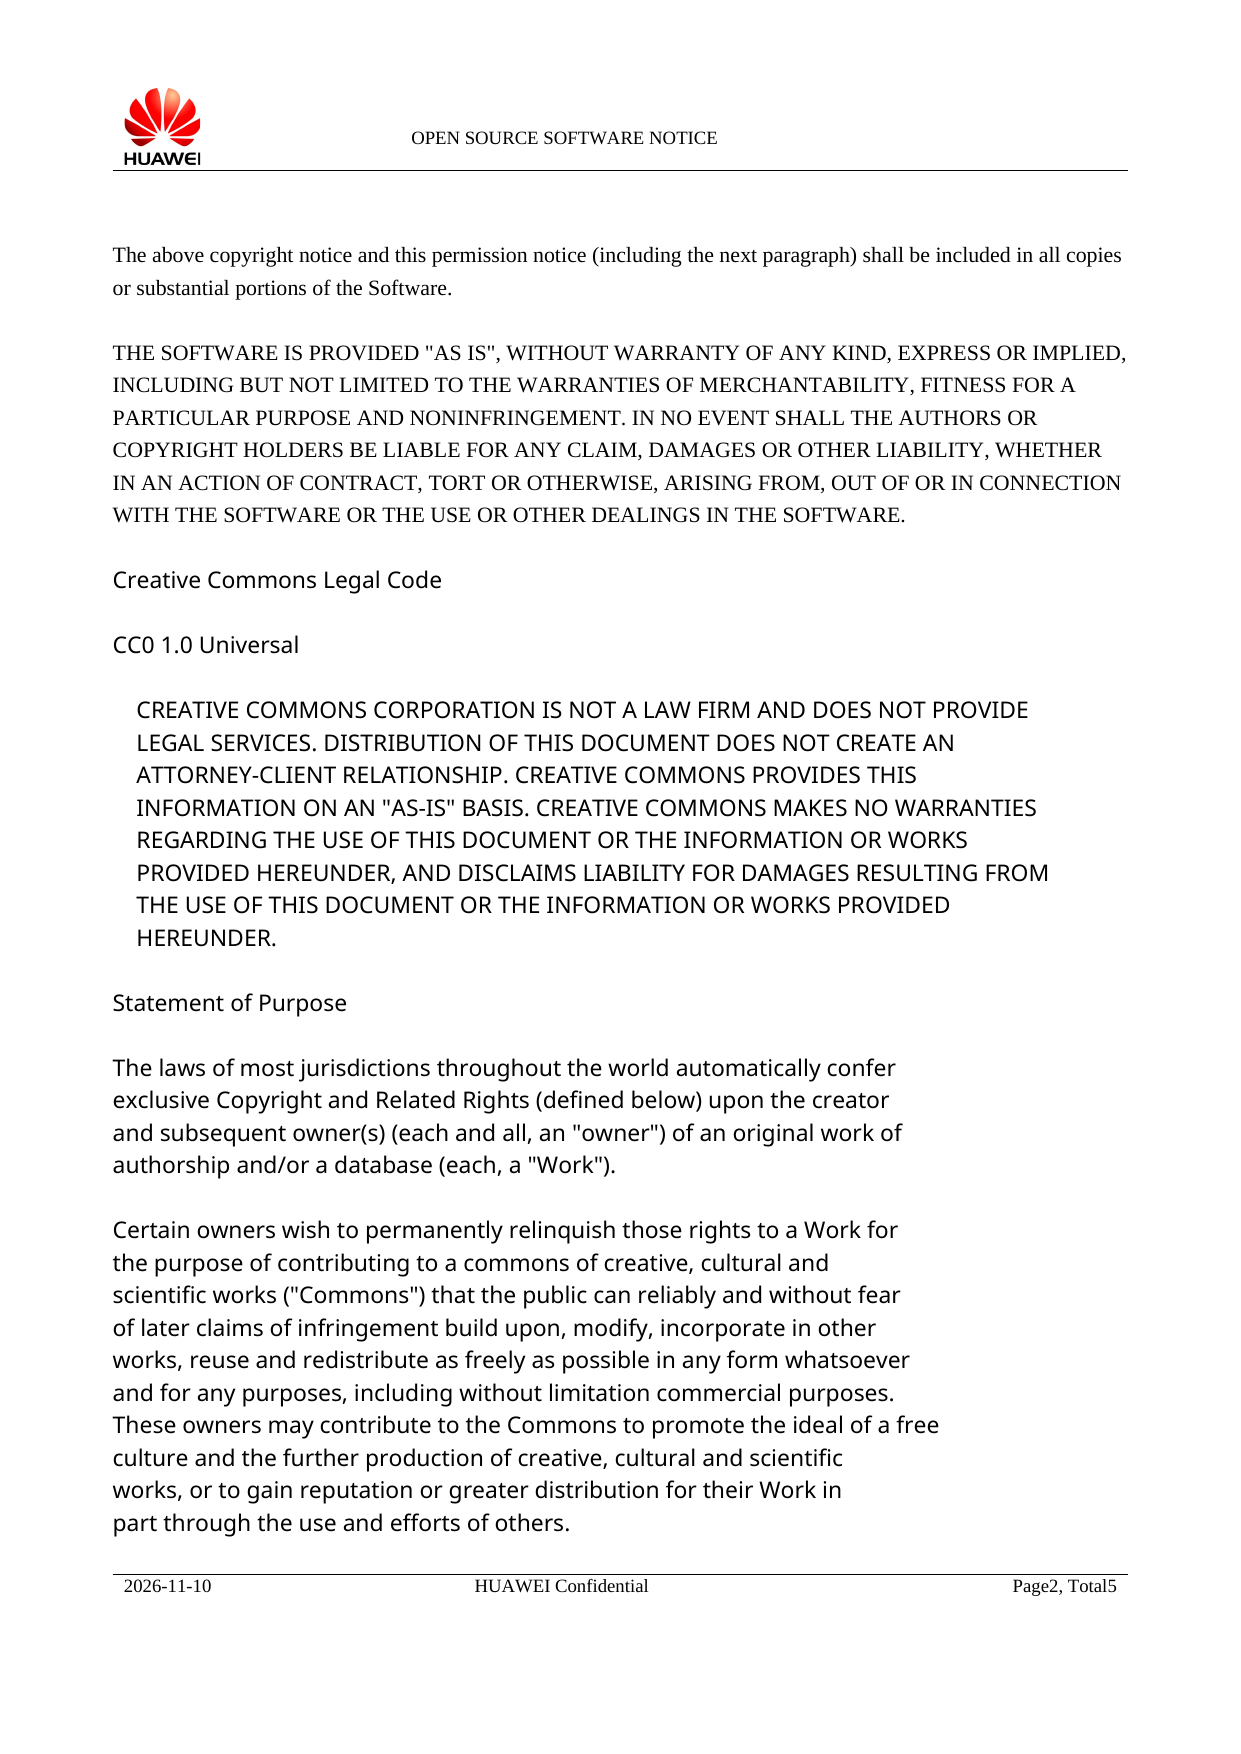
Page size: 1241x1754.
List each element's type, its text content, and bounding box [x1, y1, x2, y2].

text CC0 1.0 Universal [112, 629, 1128, 661]
text of later claims of infringement build upon, modify, incorporate in other [112, 1311, 1128, 1344]
text REGARDING THE USE OF THIS DOCUMENT OR THE INFORMATION OR WORKS [112, 824, 1128, 856]
text PROVIDED HEREUNDER, AND DISCLAIMS LIABILITY FOR DAMAGES RESULTING FROM [112, 856, 1128, 889]
text INFORMATION ON AN "AS-IS" BASIS. CREATIVE COMMONS MAKES NO WARRANTIES [112, 791, 1128, 824]
text LEGAL SERVICES. DISTRIBUTION OF THIS DOCUMENT DOES NOT CREATE AN [112, 726, 1128, 759]
text CREATIVE COMMONS CORPORATION IS NOT A LAW FIRM AND DOES NOT PROVIDE [112, 694, 1128, 726]
text and for any purposes, including without limitation commercial purposes. [112, 1376, 1128, 1409]
text part through the use and efforts of others. [112, 1506, 1128, 1539]
text works, or to gain reputation or greater distribution for their Work in [112, 1474, 1128, 1506]
text HEREUNDER. [112, 921, 1128, 954]
text works, reuse and redistribute as freely as possible in any form whatsoever [112, 1344, 1128, 1376]
text authorship and/or a database (each, a "Work"). [112, 1149, 1128, 1181]
text exclusive Copyright and Related Rights (defined below) upon the creator [112, 1084, 1128, 1116]
text THE USE OF THIS DOCUMENT OR THE INFORMATION OR WORKS PROVIDED [112, 889, 1128, 921]
text Statement of Purpose [112, 986, 1128, 1019]
picture [124, 88, 201, 165]
text Certain owners wish to permanently relinquish those rights to a Work for [112, 1214, 1128, 1246]
text These owners may contribute to the Commons to promote the ideal of a free [112, 1409, 1128, 1441]
text and subsequent owner(s) (each and all, an "owner") of an original work of [112, 1116, 1128, 1149]
text ATTORNEY-CLIENT RELATIONSHIP. CREATIVE COMMONS PROVIDES THIS [112, 759, 1128, 791]
text the purpose of contributing to a commons of creative, cultural and [112, 1246, 1128, 1279]
text culture and the further production of creative, cultural and scientific [112, 1441, 1128, 1474]
text scientific works ("Commons") that the public can reliably and without fear [112, 1279, 1128, 1311]
text The laws of most jurisdictions throughout the world automatically confer [112, 1051, 1128, 1084]
